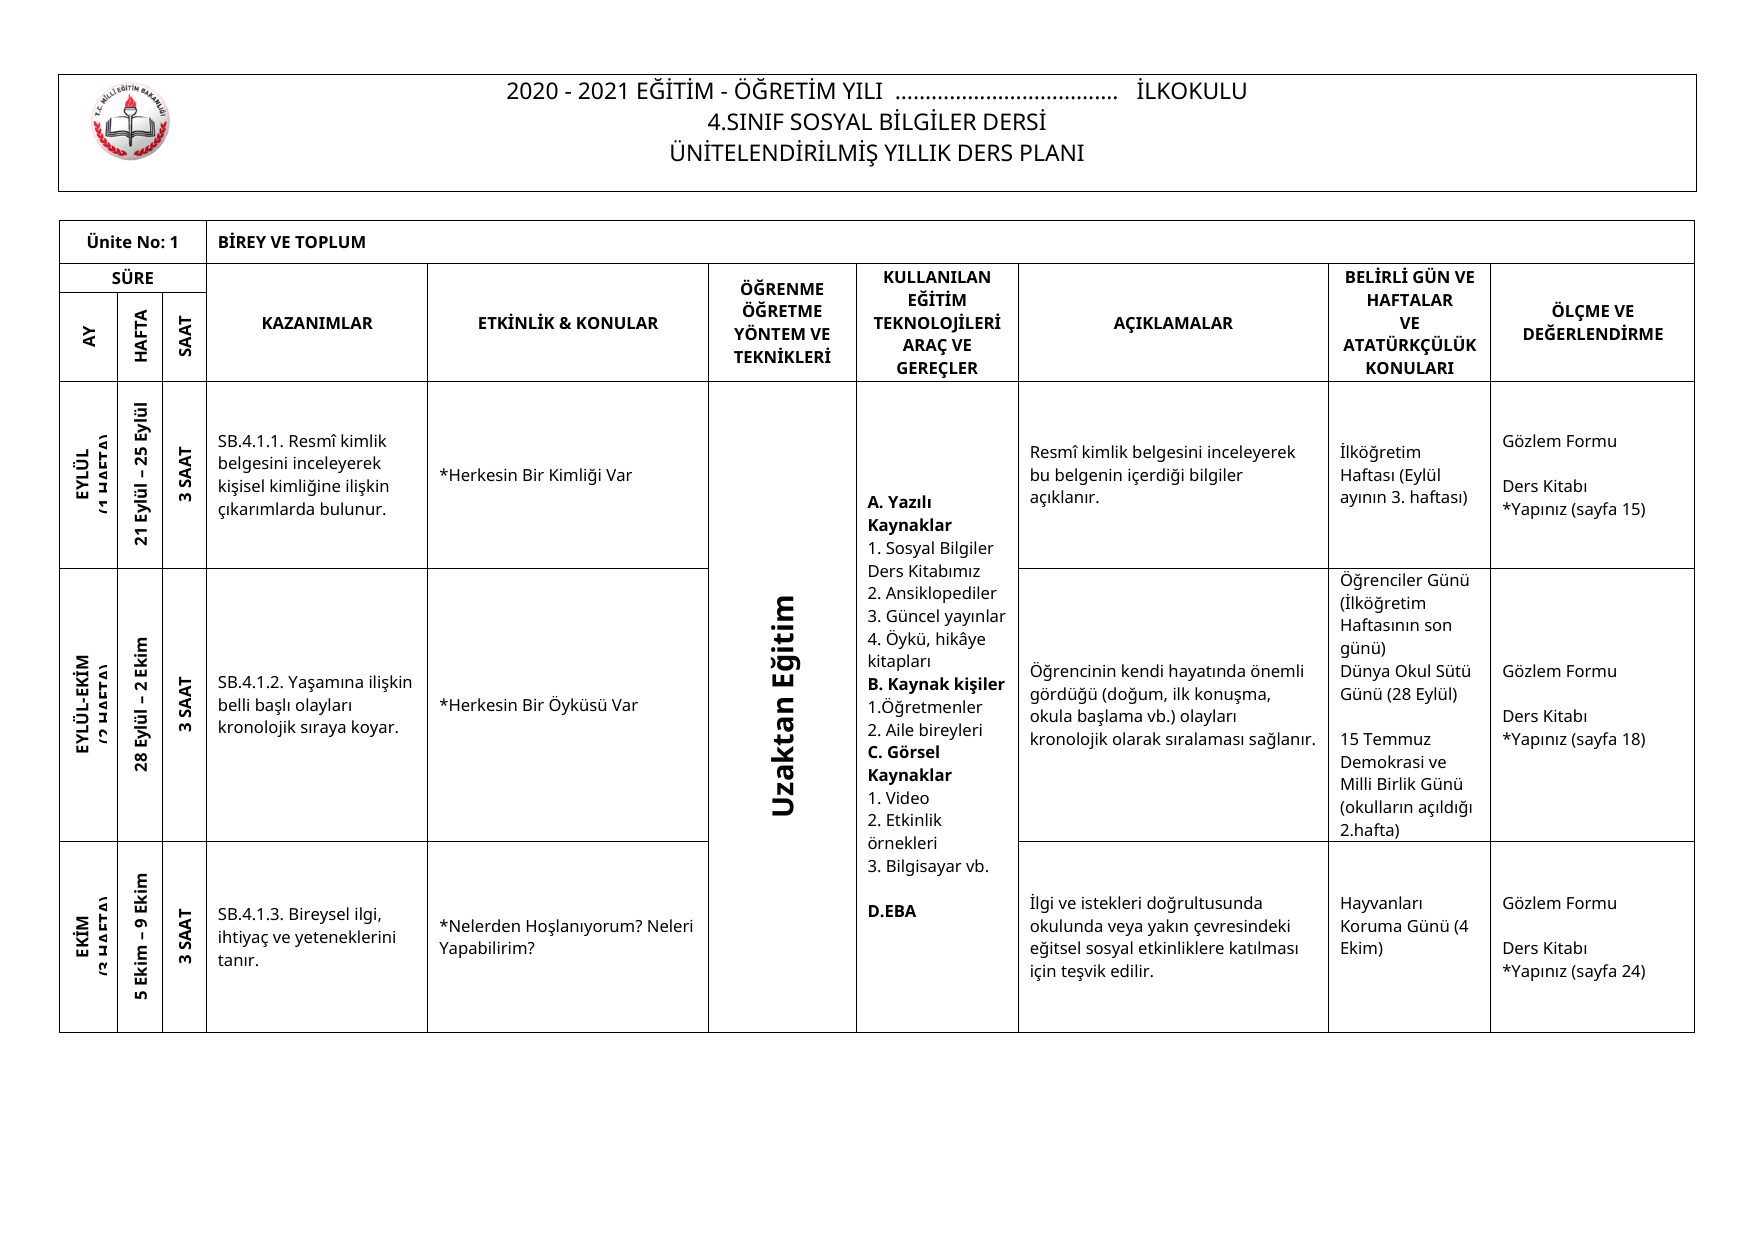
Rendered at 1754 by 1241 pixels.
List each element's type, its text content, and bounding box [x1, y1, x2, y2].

table_cell EKİM (3.HAFTA) [60, 842, 117, 1032]
table_cell SAAT [163, 293, 206, 381]
table_cell SB.4.1.2. Yaşamına ilişkin belli başlı olayları kronolojik sıraya koyar. [207, 569, 427, 841]
table_cell ÖĞRENME ÖĞRETME YÖNTEM VE TEKNİKLERİ [709, 264, 856, 381]
table_cell 28 Eylül – 2 Ekim [118, 569, 162, 841]
table_cell *Herkesin Bir Kimliği Var [428, 382, 708, 567]
table_cell 3 SAAT [163, 382, 206, 567]
table_cell ETKİNLİK & KONULAR [428, 264, 708, 381]
table_cell *Herkesin Bir Öyküsü Var [428, 569, 708, 841]
table_cell A. Yazılı Kaynaklar 1. Sosyal Bilgiler Ders Kitabımız 2. Ansiklopediler 3. Güncel yayınlar 4. Öykü, hikâye kitapları B. Kaynak kişiler 1.Öğretmenler 2. Aile bireyleri C. Görsel Kaynaklar 1. Video 2. Etkinlik örnekleri 3. Bilgisayar vb. D.EBA [857, 382, 1018, 1032]
table_cell Öğrencinin kendi hayatında önemli gördüğü (doğum, ilk konuşma, okula başlama vb.) olayları kronolojik olarak sıralaması sağlanır. [1019, 569, 1328, 841]
table_cell İlgi ve istekleri doğrultusunda okulunda veya yakın çevresindeki eğitsel sosyal etkinliklere katılması için teşvik edilir. [1019, 842, 1328, 1032]
table_cell ÖLÇME VE DEĞERLENDİRME [1491, 264, 1694, 381]
table_cell Öğrenciler Günü (İlköğretim Haftasının son günü) Dünya Okul Sütü Günü (28 Eylül) 15 Temmuz Demokrasi ve Milli Birlik Günü (okulların açıldığı 2.hafta) [1329, 569, 1490, 841]
table_cell 5 Ekim – 9 Ekim [118, 842, 162, 1032]
table_cell 3 SAAT [163, 842, 206, 1032]
table_cell SB.4.1.3. Bireysel ilgi, ihtiyaç ve yeteneklerini tanır. [207, 842, 427, 1032]
table_cell Gözlem Formu Ders Kitabı *Yapınız (sayfa 18) [1491, 569, 1694, 841]
table_cell *Nelerden Hoşlanıyorum? Neleri Yapabilirim? [428, 842, 708, 1032]
table_cell SB.4.1.1. Resmî kimlik belgesini inceleyerek kişisel kimliğine ilişkin çıkarımlarda bulunur. [207, 382, 427, 567]
table_cell KAZANIMLAR [207, 264, 427, 381]
table_cell Resmî kimlik belgesini inceleyerek bu belgenin içerdiği bilgiler açıklanır. [1019, 382, 1328, 567]
table_cell Uzaktan Eğitim [709, 382, 856, 1032]
table_cell AÇIKLAMALAR [1019, 264, 1328, 381]
table_cell Hayvanları Koruma Günü (4 Ekim) [1329, 842, 1490, 1032]
table_cell İlköğretim Haftası (Eylül ayının 3. haftası) [1329, 382, 1490, 567]
table_cell EYLÜL (1.HAFTA) [60, 382, 117, 567]
table_cell HAFTA [118, 293, 162, 381]
table_cell AY [60, 293, 117, 381]
table_cell BELİRLİ GÜN VE HAFTALAR VE ATATÜRKÇÜLÜK KONULARI [1329, 264, 1490, 381]
table_cell 21 Eylül – 25 Eylül [118, 382, 162, 567]
table_header BİREY VE TOPLUM [207, 221, 1694, 263]
table_cell 3 SAAT [163, 569, 206, 841]
table_cell Gözlem Formu Ders Kitabı *Yapınız (sayfa 24) [1491, 842, 1694, 1032]
table_cell KULLANILAN EĞİTİM TEKNOLOJİLERİ ARAÇ VE GEREÇLER [857, 264, 1018, 381]
table_cell Gözlem Formu Ders Kitabı *Yapınız (sayfa 15) [1491, 382, 1694, 567]
table_cell SÜRE [60, 264, 206, 292]
table_header Ünite No: 1 [60, 221, 206, 263]
picture [85, 77, 175, 167]
table_cell EYLÜL-EKİM (2.HAFTA) [60, 569, 117, 841]
